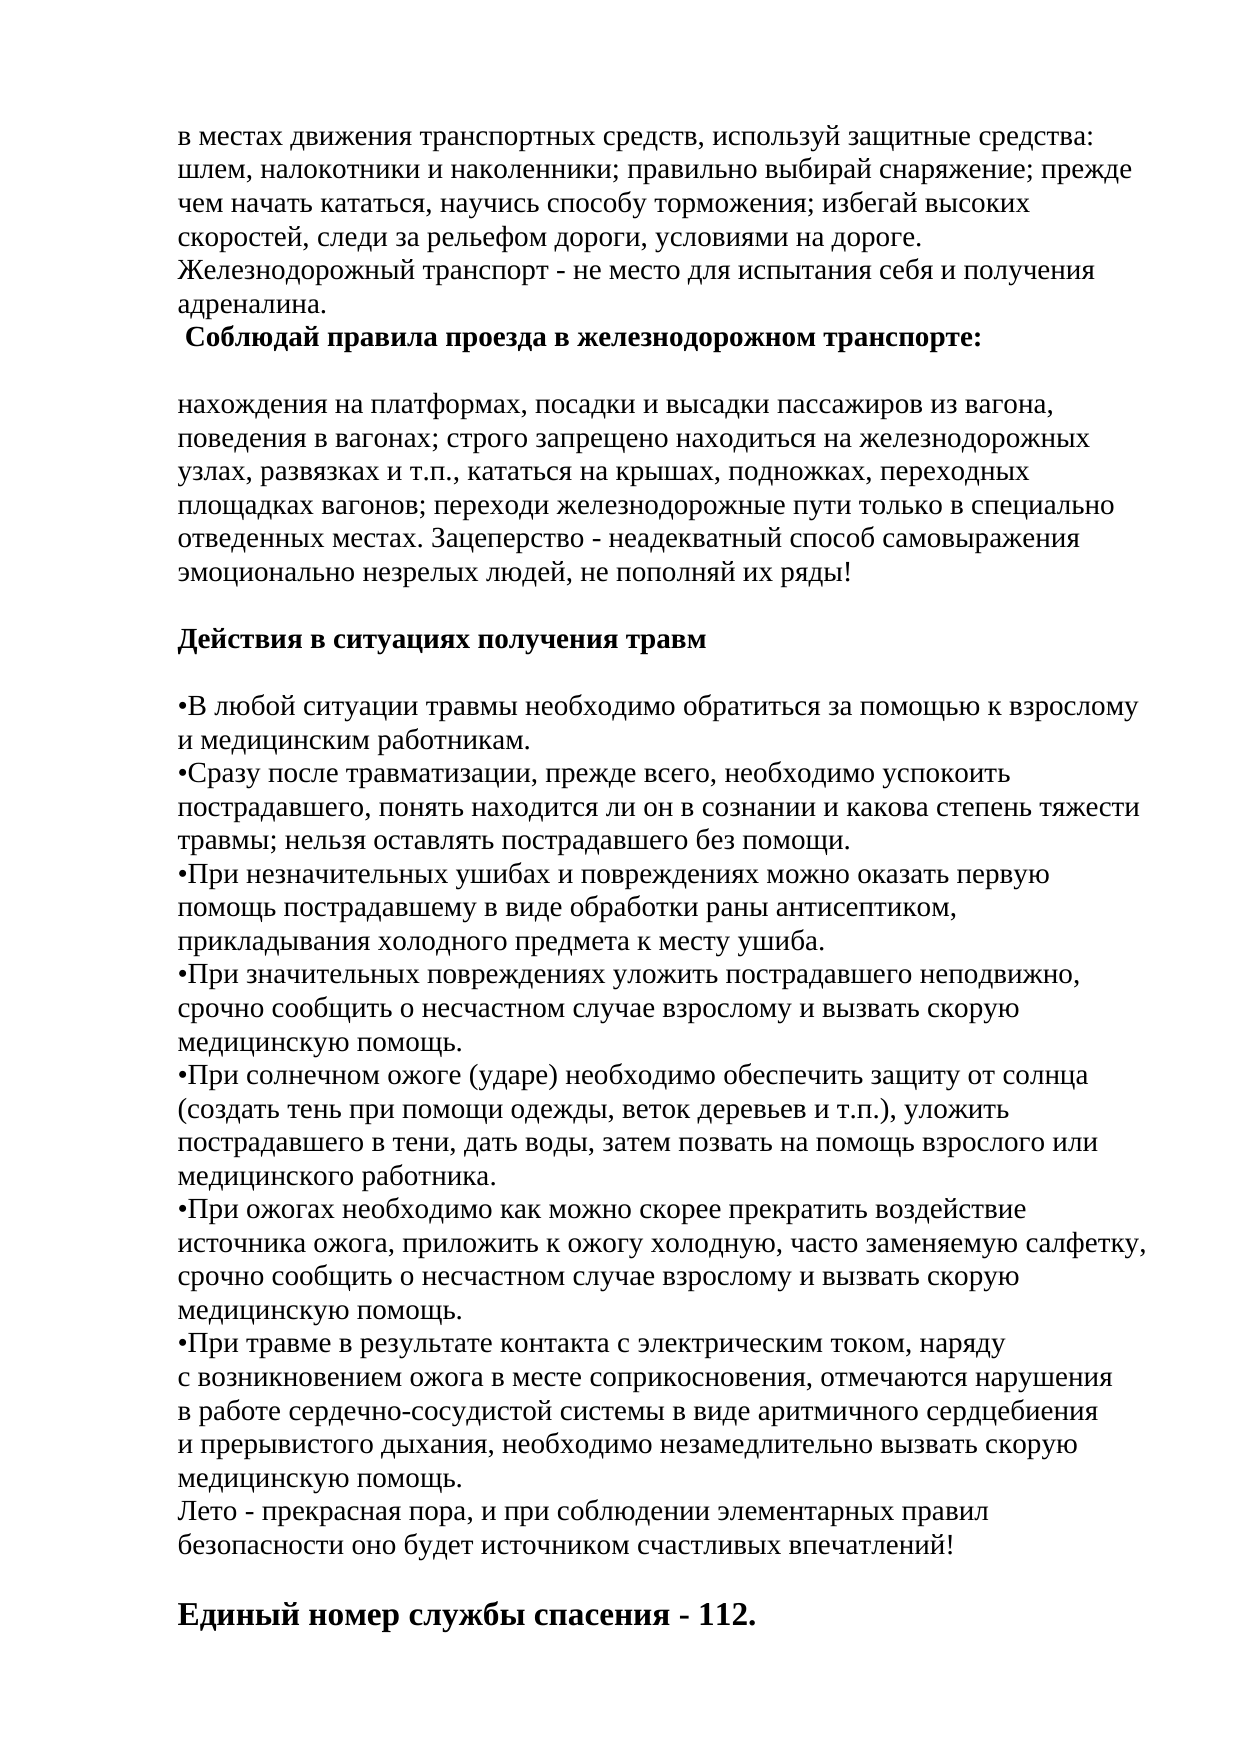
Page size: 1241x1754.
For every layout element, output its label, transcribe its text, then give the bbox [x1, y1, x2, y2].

text •При незначительных ушибах и повреждениях можно оказать первую помощь пострадавшему в виде обработки раны антисептиком, прикладывания холодного предмета к месту ушиба. [177, 856, 1152, 957]
text в работе сердечно-сосудистой системы в виде аритмичного сердцебиения [177, 1393, 1152, 1426]
text и прерывистого дыхания, необходимо незамедлительно вызвать скорую [177, 1426, 1152, 1460]
text Железнодорожный транспорт - не место для испытания себя и получения [177, 252, 1152, 286]
text и медицинским работникам. [177, 722, 1152, 755]
text адреналина. [177, 286, 1152, 319]
text нахождения на платформах, посадки и высадки пассажиров из вагона, поведения в вагонах; строго запрещено находиться на железнодорожных узлах, развязках и т.п., кататься на крышах, подножках, переходных площадках вагонов; переходи железнодорожные пути только в специально отведенных местах. Зацеперство - неадекватный способ самовыражения эмоционально незрелых людей, не пополняй их ряды! [177, 386, 1152, 588]
text •В любой ситуации травмы необходимо обратиться за помощью к взрослому [177, 688, 1152, 722]
text •Сразу после травматизации, прежде всего, необходимо успокоить пострадавшего, понять находится ли он в сознании и какова степень тяжести травмы; нельзя оставлять пострадавшего без помощи. [177, 755, 1152, 856]
text •При травме в результате контакта с электрическим током, наряду [177, 1326, 1152, 1359]
text медицинскую помощь. [177, 1460, 1152, 1493]
text с возникновением ожога в месте соприкосновения, отмечаются нарушения [177, 1359, 1152, 1393]
text •При солнечном ожоге (ударе) необходимо обеспечить защиту от солнца (создать тень при помощи одежды, веток деревьев и т.п.), уложить пострадавшего в тени, дать воды, затем позвать на помощь взрослого или медицинского работника. [177, 1057, 1152, 1191]
text Единый номер службы спасения - 112. [177, 1594, 1152, 1632]
text Лето - прекрасная пора, и при соблюдении элементарных правил [177, 1493, 1152, 1527]
text •При ожогах необходимо как можно скорее прекратить воздействие источника ожога, приложить к ожогу холодную, часто заменяемую салфетку, срочно сообщить о несчастном случае взрослому и вызвать скорую медицинскую помощь. [177, 1191, 1152, 1326]
text •При значительных повреждениях уложить пострадавшего неподвижно, срочно сообщить о несчастном случае взрослому и вызвать скорую медицинскую помощь. [177, 957, 1152, 1057]
text Соблюдай правила проезда в железнодорожном транспорте: [177, 319, 1152, 353]
text Действия в ситуациях получения травм [177, 621, 1152, 655]
text в местах движения транспортных средств, используй защитные средства: шлем, налокотники и наколенники; правильно выбирай снаряжение; прежде чем начать кататься, научись способу торможения; избегай высоких скоростей, следи за рельефом дороги, условиями на дороге. [177, 118, 1152, 252]
text безопасности оно будет источником счастливых впечатлений! [177, 1527, 1152, 1560]
